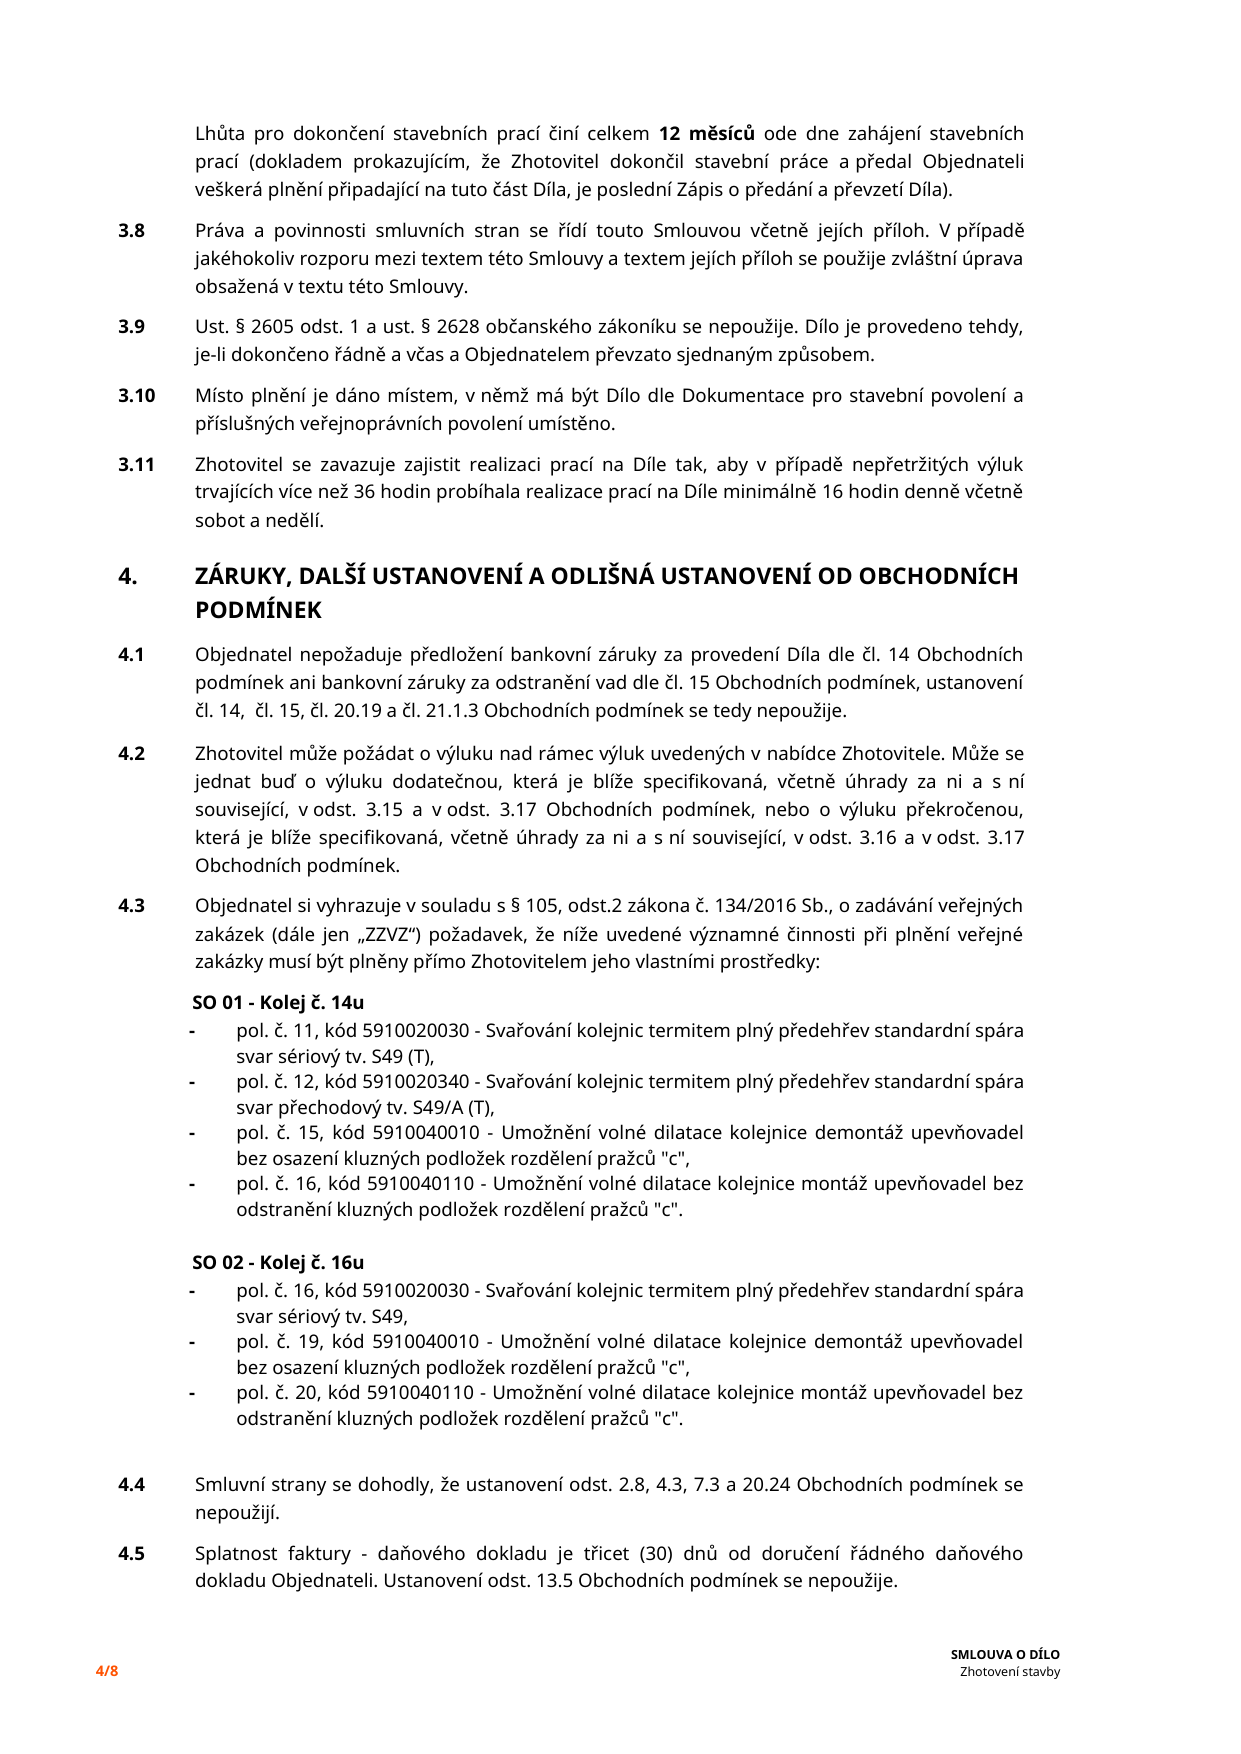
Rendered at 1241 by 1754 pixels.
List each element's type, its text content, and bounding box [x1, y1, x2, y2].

text Místo plnění je dáno místem, v němž má být Dílo dle Dokumentace pro stavební povolení a příslušných veřejnoprávních povolení umístěno. [118, 382, 1024, 436]
text Ust. § 2605 odst. 1 a ust. § 2628 občanského zákoníku se nepoužije. Dílo je provedeno tehdy, je-li dokončeno řádně a včas a Objednatelem převzato sjednaným způsobem. [118, 314, 1024, 367]
list pol. č. 15, kód 5910040010 - Umožnění volné dilatace kolejnice demontáž upevňovadel bez osazení kluzných podložek rozdělení pražců "c", [189, 1119, 1024, 1171]
text Objednatel nepožaduje předložení bankovní záruky za provedení Díla dle čl. 14 Obchodních podmínek ani bankovní záruky za odstranění vad dle čl. 15 Obchodních podmínek, ustanovení čl. 14, čl. 15, čl. 20.19 a čl. 21.1.3 Obchodních podmínek se tedy nepoužije. [118, 641, 1024, 723]
text ZÁRUKY, DALŠÍ USTANOVENÍ A ODLIŠNÁ USTANOVENÍ OD OBCHODNÍCH PODMÍNEK [118, 560, 1024, 626]
text Splatnost faktury - daňového dokladu je třicet (30) dnů od doručení řádného daňového dokladu Objednateli. Ustanovení odst. 13.5 Obchodních podmínek se nepoužije. [118, 1540, 1024, 1593]
text Smluvní strany se dohodly, že ustanovení odst. 2.8, 4.3, 7.3 a 20.24 Obchodních podmínek se nepoužijí. [118, 1471, 1024, 1525]
list pol. č. 16, kód 5910040110 - Umožnění volné dilatace kolejnice montáž upevňovadel bez odstranění kluzných podložek rozdělení pražců "c". [189, 1171, 1024, 1222]
text Objednatel si vyhrazuje v souladu s § 105, odst.2 zákona č. 134/2016 Sb., o zadávání veřejných zakázek (dále jen „ZZVZ“) požadavek, že níže uvedené významné činnosti při plnění veřejné zakázky musí být plněny přímo Zhotovitelem jeho vlastními prostředky: [118, 893, 1024, 974]
list SO 01 - Kolej č. 14u [192, 989, 1024, 1015]
text Zhotovitel se zavazuje zajistit realizaci prací na Díle tak, aby v případě nepřetržitých výluk trvajících více než 36 hodin probíhala realizace prací na Díle minimálně 16 hodin denně včetně sobot a nedělí. [118, 451, 1024, 532]
text Práva a povinnosti smluvních stran se řídí touto Smlouvou včetně jejích příloh. V případě jakéhokoliv rozporu mezi textem této Smlouvy a textem jejích příloh se použije zvláštní úprava obsažená v textu této Smlouvy. [118, 217, 1024, 299]
list SO 02 - Kolej č. 16u [192, 1249, 1024, 1275]
text Lhůta pro dokončení stavebních prací činí celkem 12 měsíců ode dne zahájení stavebních prací (dokladem prokazujícím, že Zhotovitel dokončil stavební práce a předal Objednateli veškerá plnění připadající na tuto část Díla, je poslední Zápis o předání a převzetí Díla). [195, 121, 1024, 202]
text Zhotovitel může požádat o výluku nad rámec výluk uvedených v nabídce Zhotovitele. Může se jednat buď o výluku dodatečnou, která je blíže specifikovaná, včetně úhrady za ni a s ní související, v odst. 3.15 a v odst. 3.17 Obchodních podmínek, nebo o výluku překročenou, která je blíže specifikovaná, včetně úhrady za ni a s ní související, v odst. 3.16 a v odst. 3.17 Obchodních podmínek. [118, 738, 1024, 878]
list pol. č. 19, kód 5910040010 - Umožnění volné dilatace kolejnice demontáž upevňovadel bez osazení kluzných podložek rozdělení pražců "c", [189, 1329, 1024, 1380]
list pol. č. 11, kód 5910020030 - Svařování kolejnic termitem plný předehřev standardní spára svar sériový tv. S49 (T), [189, 1017, 1024, 1068]
list pol. č. 20, kód 5910040110 - Umožnění volné dilatace kolejnice montáž upevňovadel bez odstranění kluzných podložek rozdělení pražců "c". [189, 1380, 1024, 1431]
list pol. č. 16, kód 5910020030 - Svařování kolejnic termitem plný předehřev standardní spára svar sériový tv. S49, [189, 1278, 1024, 1329]
list pol. č. 12, kód 5910020340 - Svařování kolejnic termitem plný předehřev standardní spára svar přechodový tv. S49/A (T), [189, 1068, 1024, 1119]
